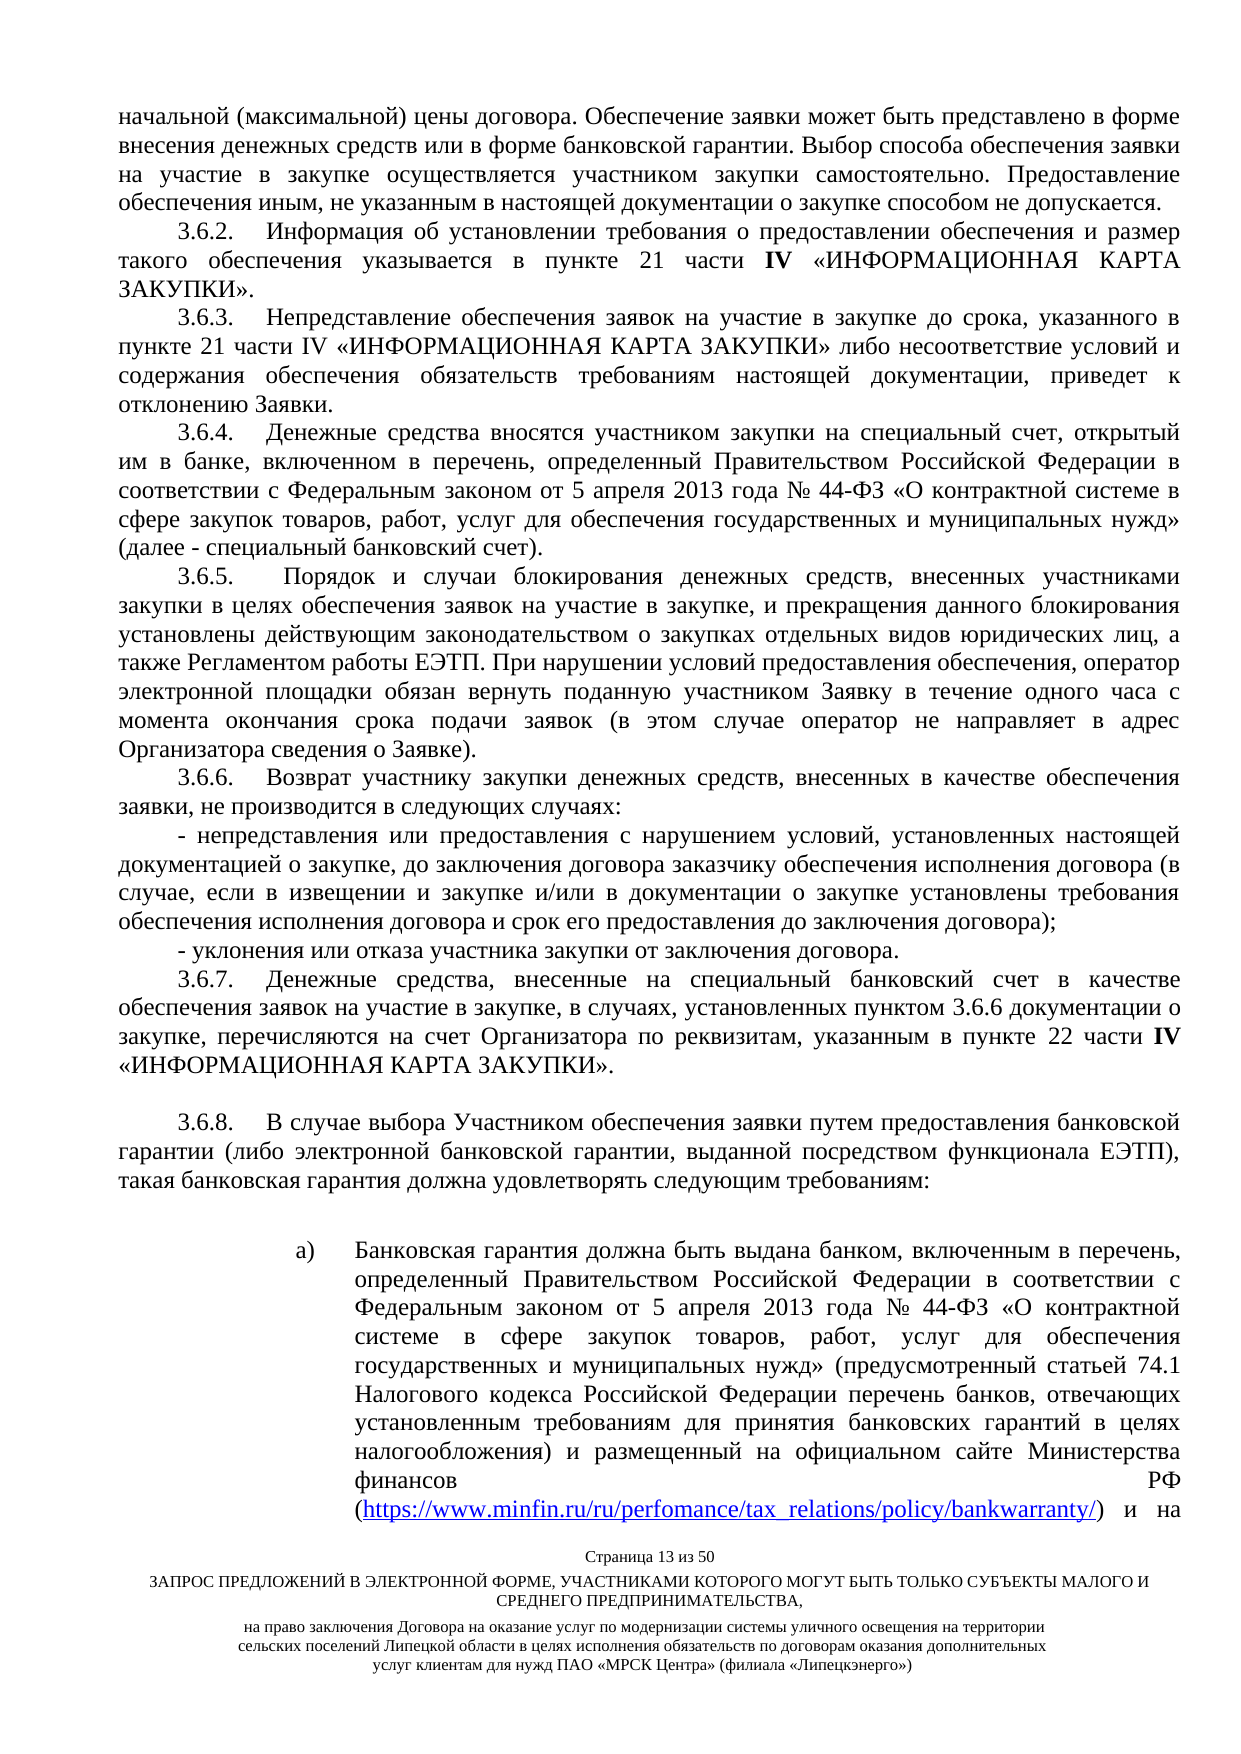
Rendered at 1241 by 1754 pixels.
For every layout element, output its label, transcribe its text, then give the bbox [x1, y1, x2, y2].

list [295, 1235, 1181, 1522]
subtitle Денежные средства, внесенные на специальный банковский счет в качестве обеспечения заявок на участие в закупке, в случаях, установленных пунктом 3.6.6 документации о закупке, перечисляются на счет Организатора по реквизитам, указанным в пункте 22 части IV «ИНФОРМАЦИОННАЯ КАРТА ЗАКУПКИ». [118, 964, 1181, 1079]
subtitle Информация об установлении требования о предоставлении обеспечения и размер такого обеспечения указывается в пункте 21 части IV «ИНФОРМАЦИОННАЯ КАРТА ЗАКУПКИ». [118, 216, 1181, 302]
subtitle В случае выбора Участником обеспечения заявки путем предоставления банковской гарантии (либо электронной банковской гарантии, выданной посредством функционала ЕЭТП), такая банковская гарантия должна удовлетворять следующим требованиям: [118, 1107, 1181, 1194]
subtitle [118, 101, 1181, 216]
text - непредставления или предоставления с нарушением условий, установленных настоящей документацией о закупке, до заключения договора заказчику обеспечения исполнения договора (в случае, если в извещении и закупке и/или в документации о закупке установлены требования обеспечения исполнения договора и срок его предоставления до заключения договора); [118, 820, 1181, 935]
subtitle Возврат участнику закупки денежных средств, внесенных в качестве обеспечения заявки, не производится в следующих случаях: [118, 762, 1181, 820]
subtitle Непредставление обеспечения заявок на участие в закупке до срока, указанного в пункте 21 части IV «ИНФОРМАЦИОННАЯ КАРТА ЗАКУПКИ» либо несоответствие условий и содержания обеспечения обязательств требованиям настоящей документации, приведет к отклонению Заявки. [118, 302, 1181, 417]
subtitle Порядок и случаи блокирования денежных средств, внесенных участниками закупки в целях обеспечения заявок на участие в закупке, и прекращения данного блокирования установлены действующим законодательством о закупках отдельных видов юридических лиц, а также Регламентом работы ЕЭТП. При нарушении условий предоставления обеспечения, оператор электронной площадки обязан вернуть поданную участником Заявку в течение одного часа с момента окончания срока подачи заявок (в этом случае оператор не направляет в адрес Организатора сведения о Заявке). [118, 561, 1181, 762]
text - уклонения или отказа участника закупки от заключения договора. [118, 935, 1181, 964]
subtitle Денежные средства вносятся участником закупки на специальный счет, открытый им в банке, включенном в перечень, определенный Правительством Российской Федерации в соответствии с Федеральным законом от 5 апреля 2013 года № 44-ФЗ «О контрактной системе в сфере закупок товаров, работ, услуг для обеспечения государственных и муниципальных нужд» (далее - специальный банковский счет). [118, 417, 1181, 561]
